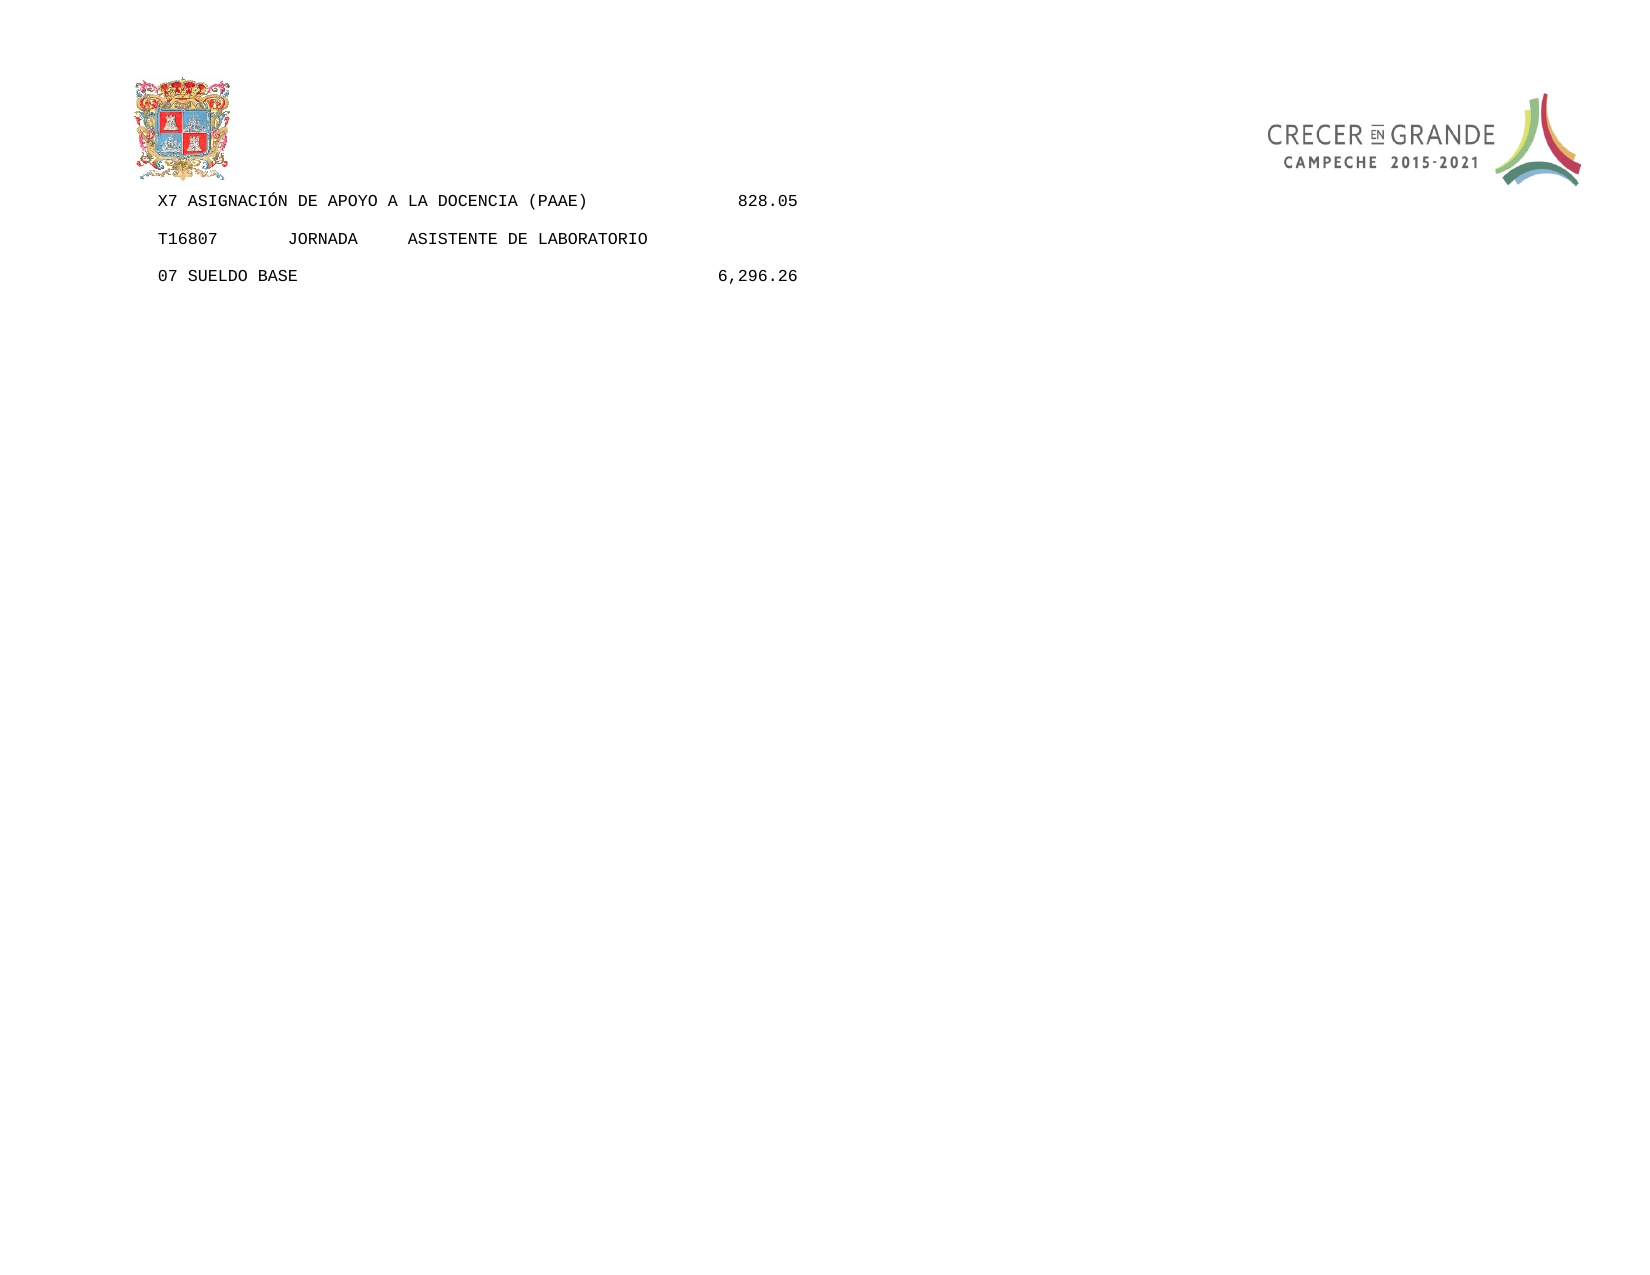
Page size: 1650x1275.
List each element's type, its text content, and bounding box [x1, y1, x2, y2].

text X7 ASIGNACIÓN DE APOYO A LA DOCENCIA (PAAE) 828.05 [148, 192, 1502, 211]
picture [133, 77, 231, 181]
text 07 SUELDO BASE 6,296.26 [148, 268, 1502, 287]
picture [1262, 87, 1586, 190]
text T16807 JORNADA ASISTENTE DE LABORATORIO [148, 230, 1502, 249]
